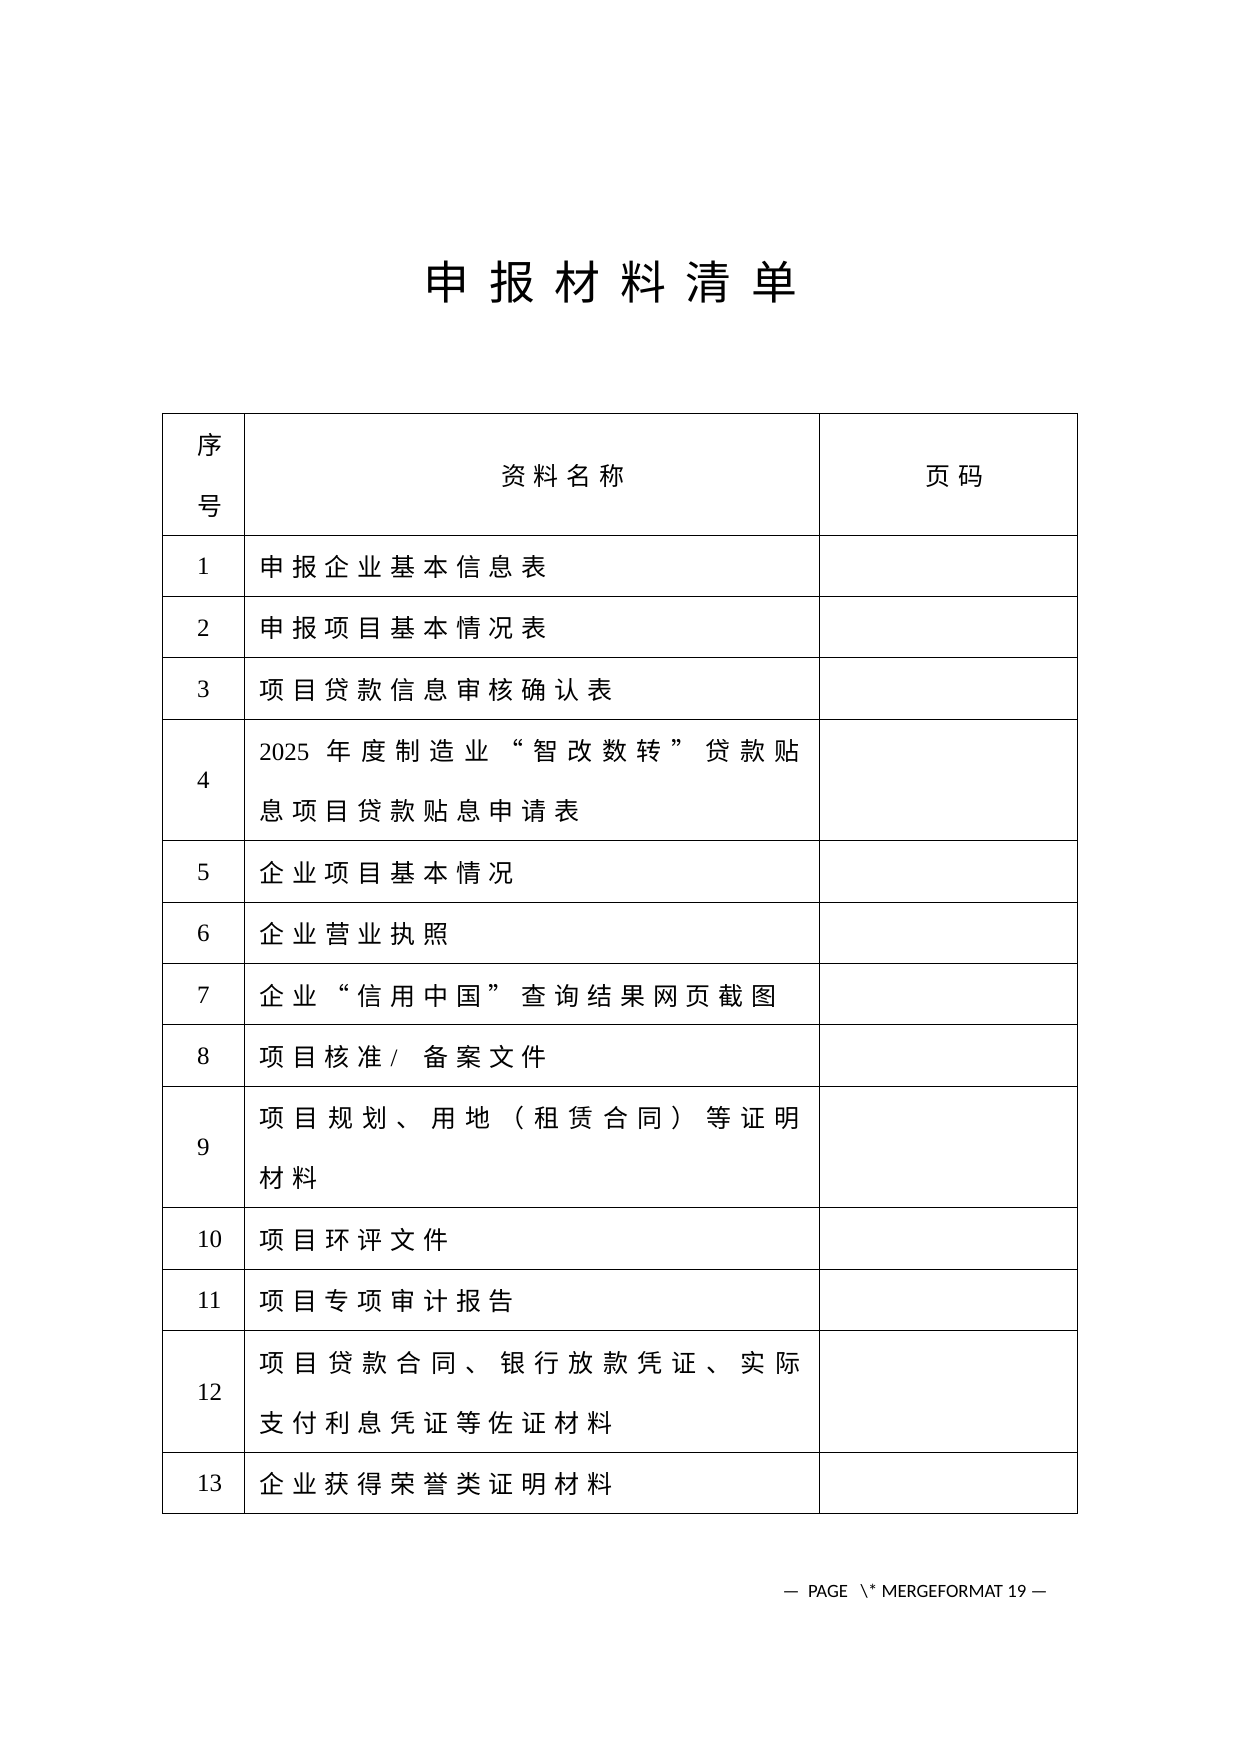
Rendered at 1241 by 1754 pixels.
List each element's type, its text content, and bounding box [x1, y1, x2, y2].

table_cell 2025年度制造业“智改数转”贷款贴息项目贷款贴息申请表 [245, 720, 819, 840]
table_cell [820, 1025, 1077, 1086]
table_cell 申报项目基本情况表 [245, 597, 819, 657]
table_header 资料名称 [245, 414, 819, 534]
table_cell [820, 964, 1077, 1024]
table_cell 12 [163, 1331, 244, 1452]
table_cell 13 [163, 1453, 244, 1513]
table_cell 企业获得荣誉类证明材料 [245, 1453, 819, 1513]
table_cell 项目贷款信息审核确认表 [245, 658, 819, 718]
table_cell 项目贷款合同、银行放款凭证、实际支付利息凭证等佐证材料 [245, 1331, 819, 1452]
table_cell [820, 720, 1077, 840]
table_cell 企业项目基本情况 [245, 841, 819, 902]
table_cell 项目核准/备案文件 [245, 1025, 819, 1086]
text 申报材料清单 [161, 219, 1079, 340]
table_cell 8 [163, 1025, 244, 1086]
table_cell 3 [163, 658, 244, 718]
table_cell 5 [163, 841, 244, 902]
table_cell 11 [163, 1270, 244, 1330]
table_cell 4 [163, 720, 244, 840]
table_header 序号 [163, 414, 244, 534]
table_cell [820, 658, 1077, 718]
table_cell [820, 1453, 1077, 1513]
table_cell 项目专项审计报告 [245, 1270, 819, 1330]
table_header 页码 [820, 414, 1077, 534]
table_cell 企业“信用中国”查询结果网页截图 [245, 964, 819, 1024]
table_cell [820, 597, 1077, 657]
table_cell 9 [163, 1087, 244, 1207]
table_cell [820, 1087, 1077, 1207]
table_cell 6 [163, 903, 244, 963]
table_cell 企业营业执照 [245, 903, 819, 963]
table_cell [820, 1208, 1077, 1269]
table_cell [820, 536, 1077, 596]
table_cell 1 [163, 536, 244, 596]
table_cell 2 [163, 597, 244, 657]
table_cell [820, 1270, 1077, 1330]
table_cell 项目规划、用地（租赁合同）等证明材料 [245, 1087, 819, 1207]
table_cell 项目环评文件 [245, 1208, 819, 1269]
table_cell 7 [163, 964, 244, 1024]
table_cell [820, 903, 1077, 963]
table_cell 10 [163, 1208, 244, 1269]
table_cell [820, 1331, 1077, 1452]
table_cell 申报企业基本信息表 [245, 536, 819, 596]
table_cell [820, 841, 1077, 902]
